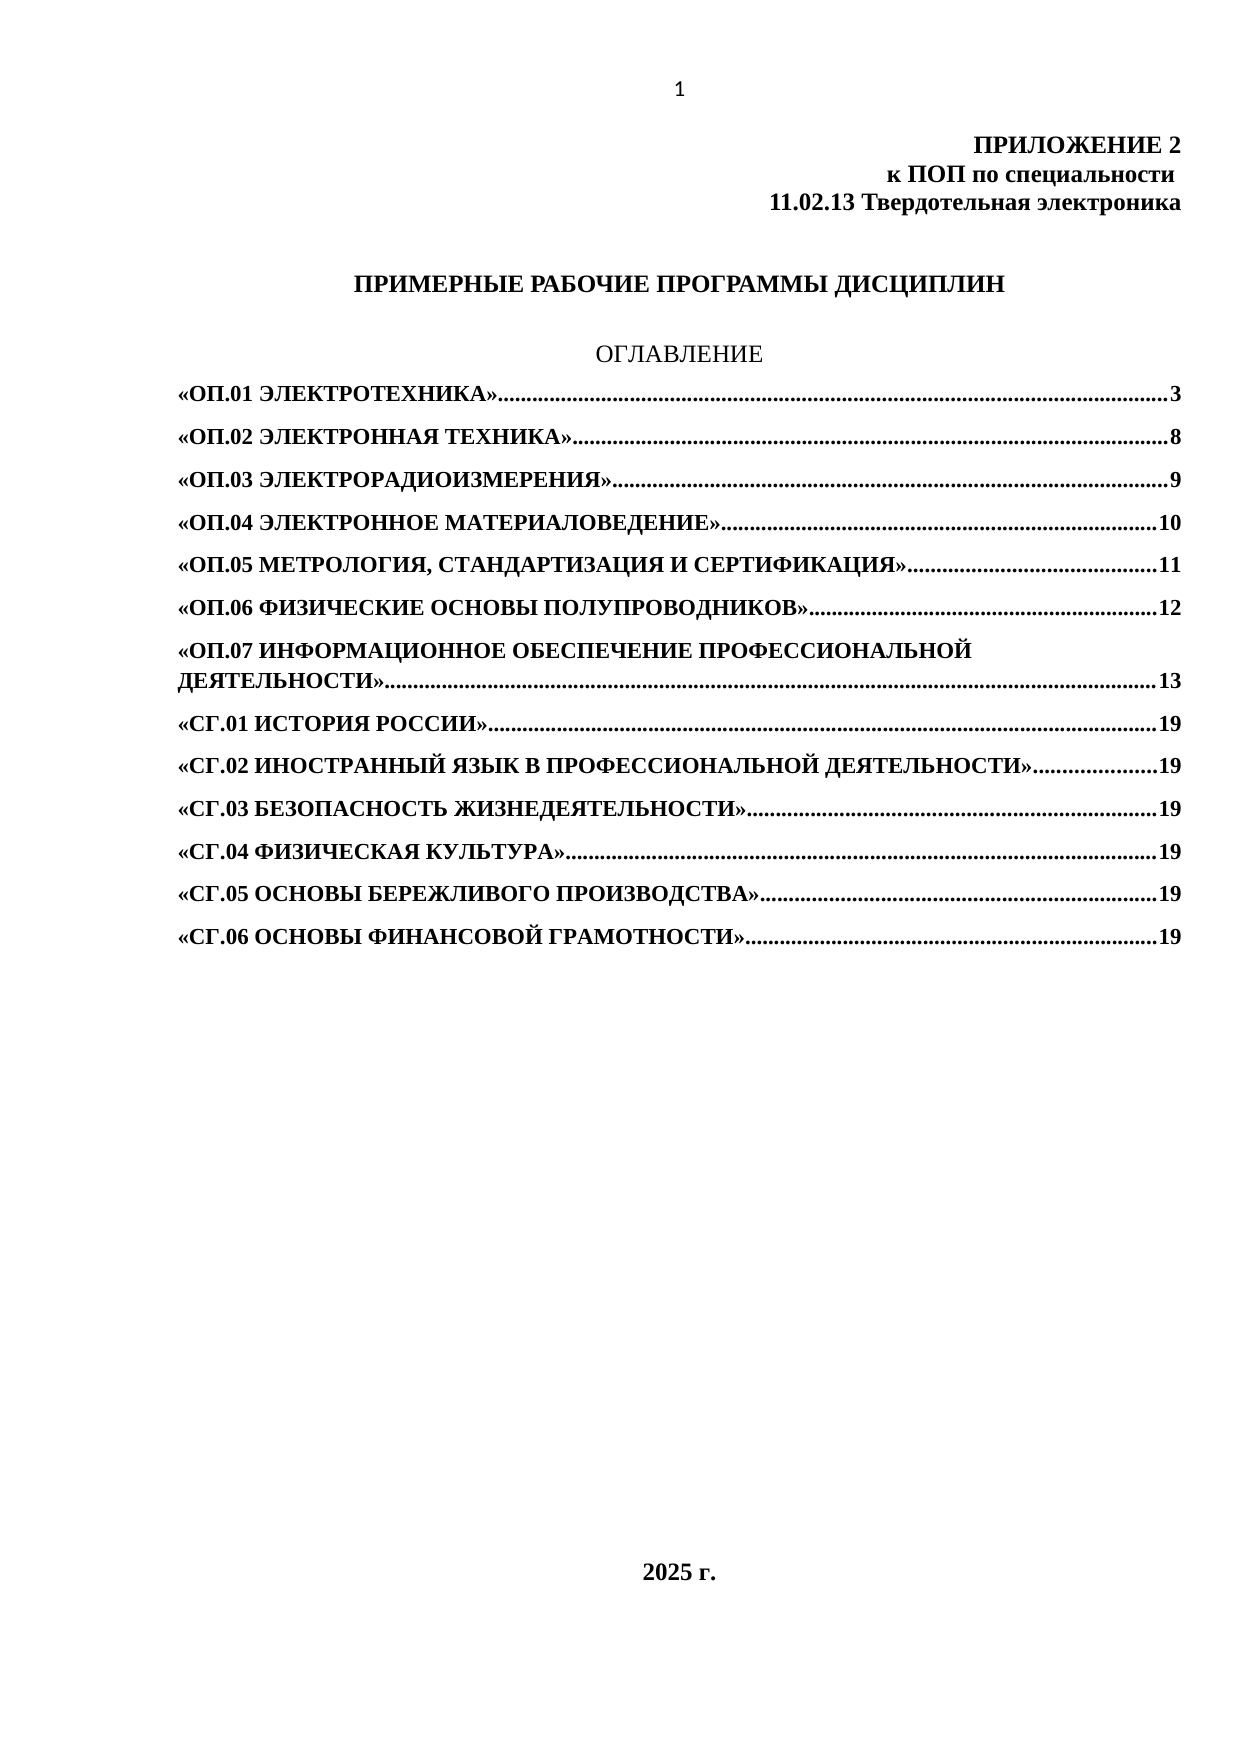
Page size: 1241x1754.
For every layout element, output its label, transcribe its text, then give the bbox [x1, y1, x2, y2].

text ПРИЛОЖЕНИЕ 2 [177, 130, 1181, 159]
text ОГЛАВЛЕНИЕ [177, 339, 1181, 368]
text «ОП.05 МЕТРОЛОГИЯ, СТАНДАРТИЗАЦИЯ И СЕРТИФИКАЦИЯ» 11 [177, 551, 1181, 578]
text «СГ.03 БЕЗОПАСНОСТЬ ЖИЗНЕДЕЯТЕЛЬНОСТИ» 19 [177, 795, 1181, 821]
text «ОП.07 ИНФОРМАЦИОННОЕ ОБЕСПЕЧЕНИЕ ПРОФЕССИОНАЛЬНОЙ ДЕЯТЕЛЬНОСТИ» 13 [177, 637, 1181, 693]
text «СГ.04 ФИЗИЧЕСКАЯ КУЛЬТУРА» 19 [177, 838, 1181, 864]
text «ОП.04 ЭЛЕКТРОННОЕ МАТЕРИАЛОВЕДЕНИЕ» 10 [177, 508, 1181, 535]
text «ОП.02 ЭЛЕКТРОННАЯ ТЕХНИКА» 8 [177, 423, 1181, 449]
text ПРИМЕРНЫЕ РАБОЧИЕ ПРОГРАММЫ ДИСЦИПЛИН [177, 269, 1181, 298]
text к ПОП по специальности 11.02.13 Твердотельная электроника [177, 159, 1181, 216]
text «ОП.01 ЭЛЕКТРОТЕХНИКА» 3 [177, 380, 1181, 407]
text «ОП.06 ФИЗИЧЕСКИЕ ОСНОВЫ ПОЛУПРОВОДНИКОВ» 12 [177, 594, 1181, 620]
text «ОП.03 ЭЛЕКТРОРАДИОИЗМЕРЕНИЯ» 9 [177, 466, 1181, 492]
text 2025 г. [177, 1557, 1181, 1586]
text «СГ.02 ИНОСТРАННЫЙ ЯЗЫК В ПРОФЕССИОНАЛЬНОЙ ДЕЯТЕЛЬНОСТИ» 19 [177, 752, 1181, 779]
text «СГ.06 ОСНОВЫ ФИНАНСОВОЙ ГРАМОТНОСТИ» 19 [177, 923, 1181, 949]
text «СГ.05 ОСНОВЫ БЕРЕЖЛИВОГО ПРОИЗВОДСТВА» 19 [177, 880, 1181, 907]
text «СГ.01 ИСТОРИЯ РОССИИ» 19 [177, 709, 1181, 736]
